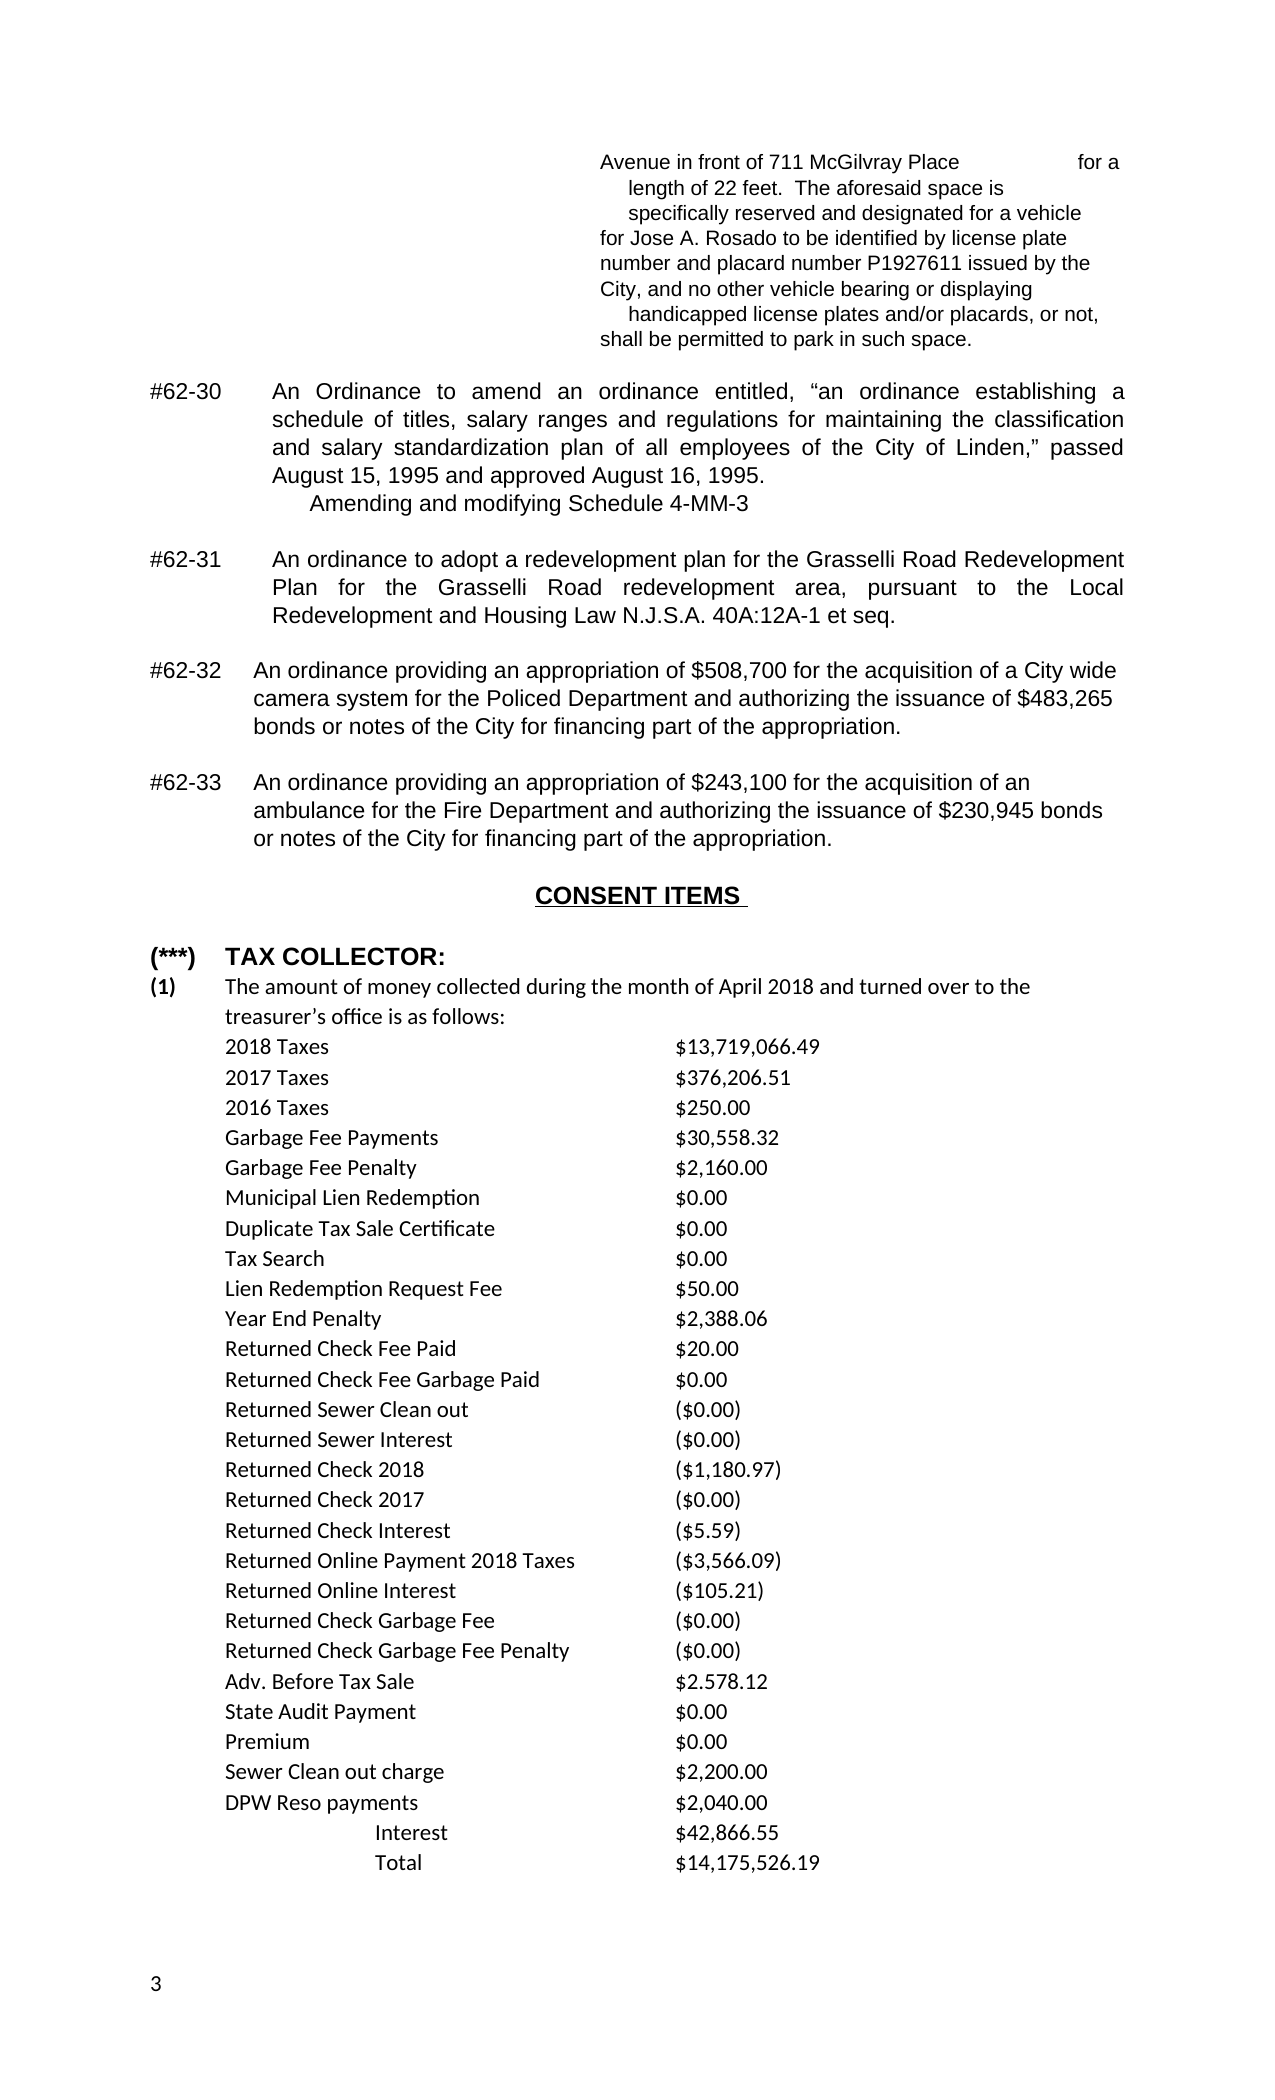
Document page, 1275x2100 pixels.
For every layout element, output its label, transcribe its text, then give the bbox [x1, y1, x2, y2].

list Sewer Clean out charge $2,200.00 [225, 1757, 1125, 1786]
list 2018 Taxes $13,719,066.49 [225, 1032, 1125, 1061]
text #62-33 An ordinance providing an appropriation of $243,100 for the acquisition of an ambulance for the Fire Department and authorizing the issuance of $230,945 bonds or notes of the City for financing part of the appropriation. [150, 769, 1125, 851]
text CONSENT ITEMS [150, 881, 1125, 909]
list Returned Check Fee Garbage Paid $0.00 [225, 1365, 1125, 1393]
list Premium $0.00 [225, 1727, 1125, 1755]
list 2017 Taxes $376,206.51 [225, 1063, 1125, 1091]
list DPW Reso payments $2,040.00 [225, 1788, 1125, 1816]
list Returned Check 2018 ($1,180.97) [225, 1455, 1125, 1483]
list Returned Check Garbage Fee Penalty ($0.00) [225, 1637, 1125, 1665]
list Total $14,175,526.19 [225, 1848, 1125, 1876]
text #62-31 An ordinance to adopt a redevelopment plan for the Grasselli Road Redevelopment Plan for the Grasselli Road redevelopment area, pursuant to the Local Redevelopment and Housing Law N.J.S.A. 40A:12A-1 et seq. [150, 546, 1125, 628]
list Returned Online Interest ($105.21) [225, 1576, 1125, 1604]
list Returned Check Interest ($5.59) [225, 1516, 1125, 1544]
list Returned Check 2017 ($0.00) [225, 1486, 1125, 1514]
list Returned Check Garbage Fee ($0.00) [225, 1606, 1125, 1634]
list Adv. Before Tax Sale $2.578.12 [225, 1667, 1125, 1695]
list Returned Sewer Clean out ($0.00) [225, 1395, 1125, 1423]
list Municipal Lien Redemption $0.00 [225, 1183, 1125, 1212]
list Lien Redemption Request Fee $50.00 [225, 1274, 1125, 1302]
list Interest $42,866.55 [225, 1818, 1125, 1846]
text (***) TAX COLLECTOR: [150, 942, 1125, 970]
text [159, 150, 1125, 351]
list Returned Check Fee Paid $20.00 [225, 1334, 1125, 1363]
list Duplicate Tax Sale Certificate $0.00 [225, 1214, 1125, 1242]
list Amending and modifying Schedule 4-MM-3 [225, 489, 1125, 516]
list 2016 Taxes $250.00 [225, 1093, 1125, 1121]
list Returned Online Payment 2018 Taxes ($3,566.09) [225, 1546, 1125, 1574]
list State Audit Payment $0.00 [225, 1697, 1125, 1725]
text #62-30 An Ordinance to amend an ordinance entitled, “an ordinance establishing a schedule of titles, salary ranges and regulations for maintaining the classification and salary standardization plan of all employees of the City of Linden,” passed August 15, 1995 and approved August 16, 1995. [150, 378, 1125, 488]
text #62-32 An ordinance providing an appropriation of $508,700 for the acquisition of a City wide camera system for the Policed Department and authorizing the issuance of $483,265 bonds or notes of the City for financing part of the appropriation. [150, 657, 1125, 740]
list Returned Sewer Interest ($0.00) [225, 1425, 1125, 1453]
list The amount of money collected during the month of April 2018 and turned over to the treasurer’s office is as follows: [150, 972, 1125, 1030]
list Garbage Fee Penalty $2,160.00 [225, 1153, 1125, 1181]
list Tax Search $0.00 [225, 1244, 1125, 1272]
list Year End Penalty $2,388.06 [225, 1304, 1125, 1332]
list Garbage Fee Payments $30,558.32 [225, 1123, 1125, 1151]
